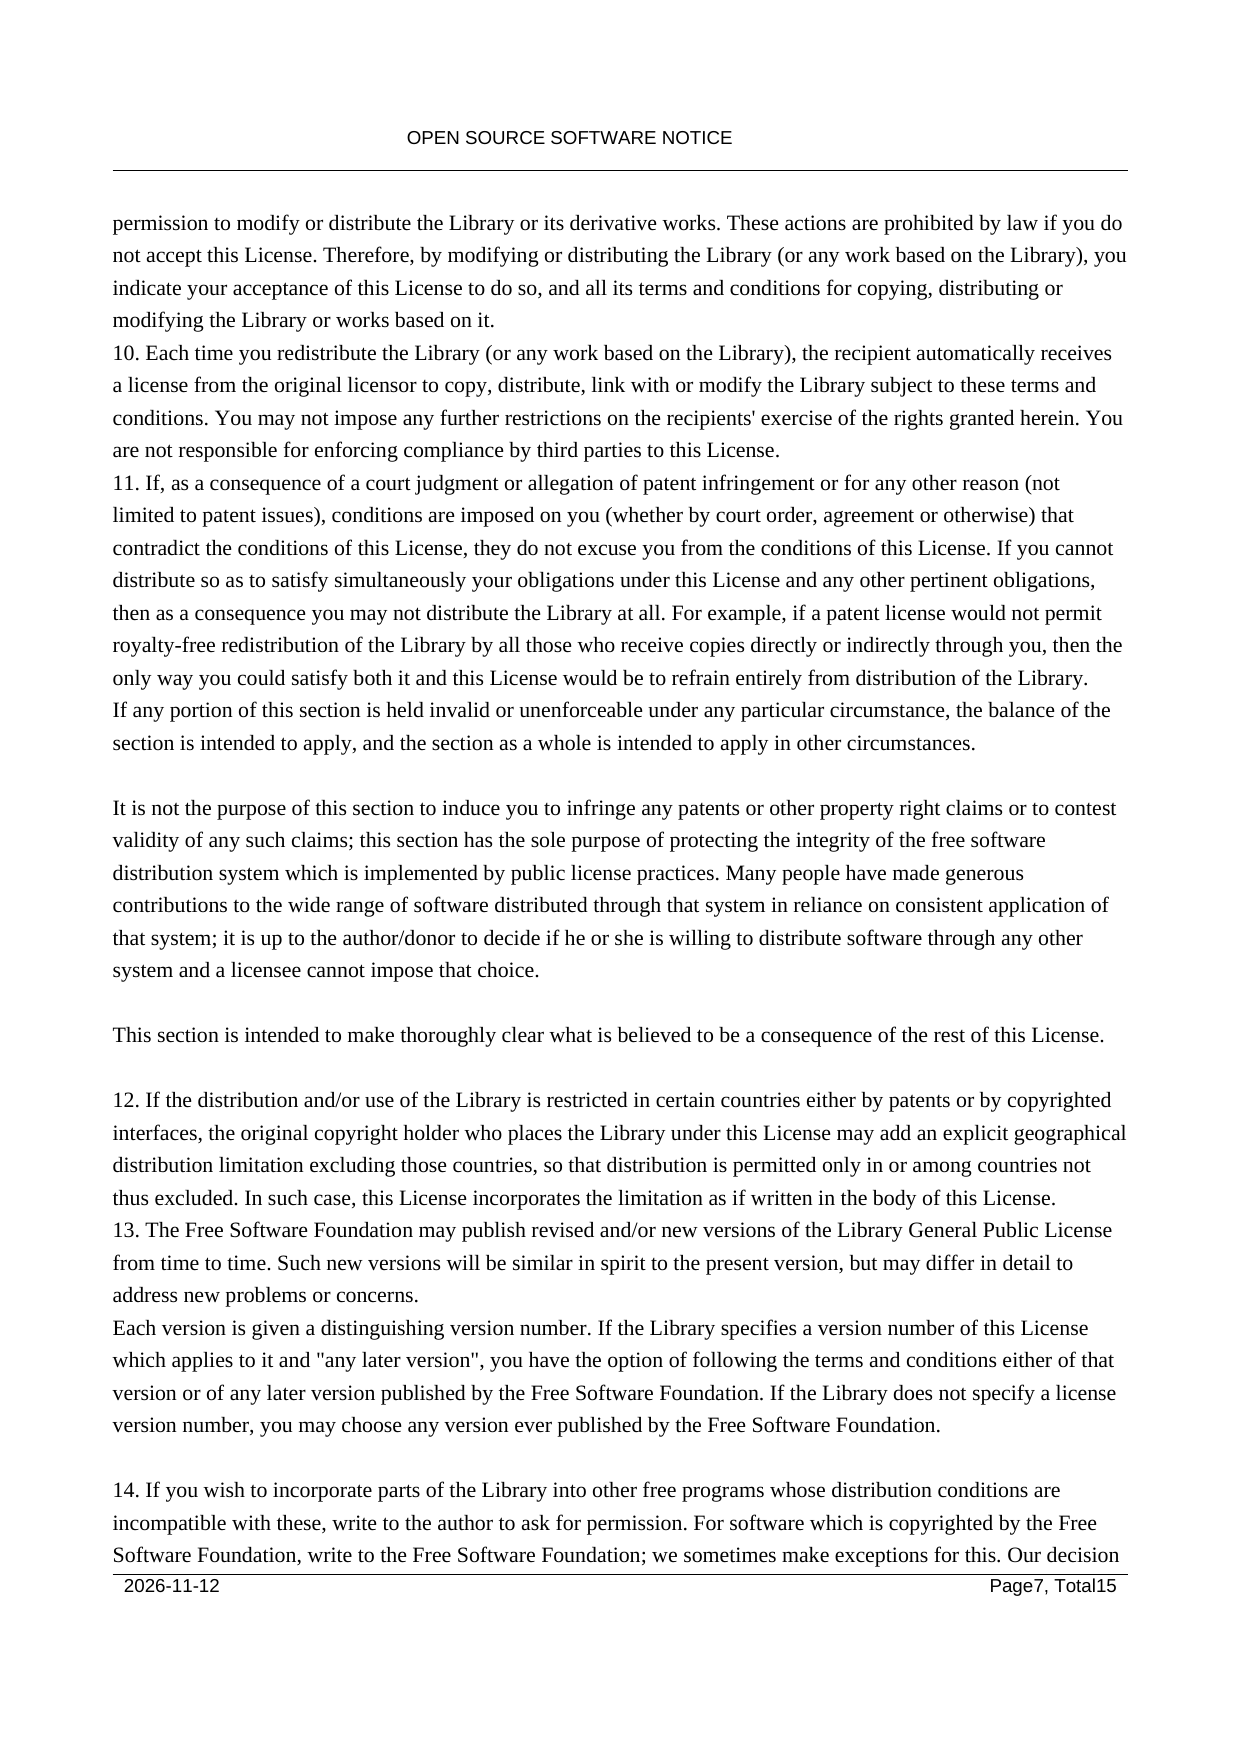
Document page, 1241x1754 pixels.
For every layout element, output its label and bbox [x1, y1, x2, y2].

text [112, 206, 1128, 1571]
